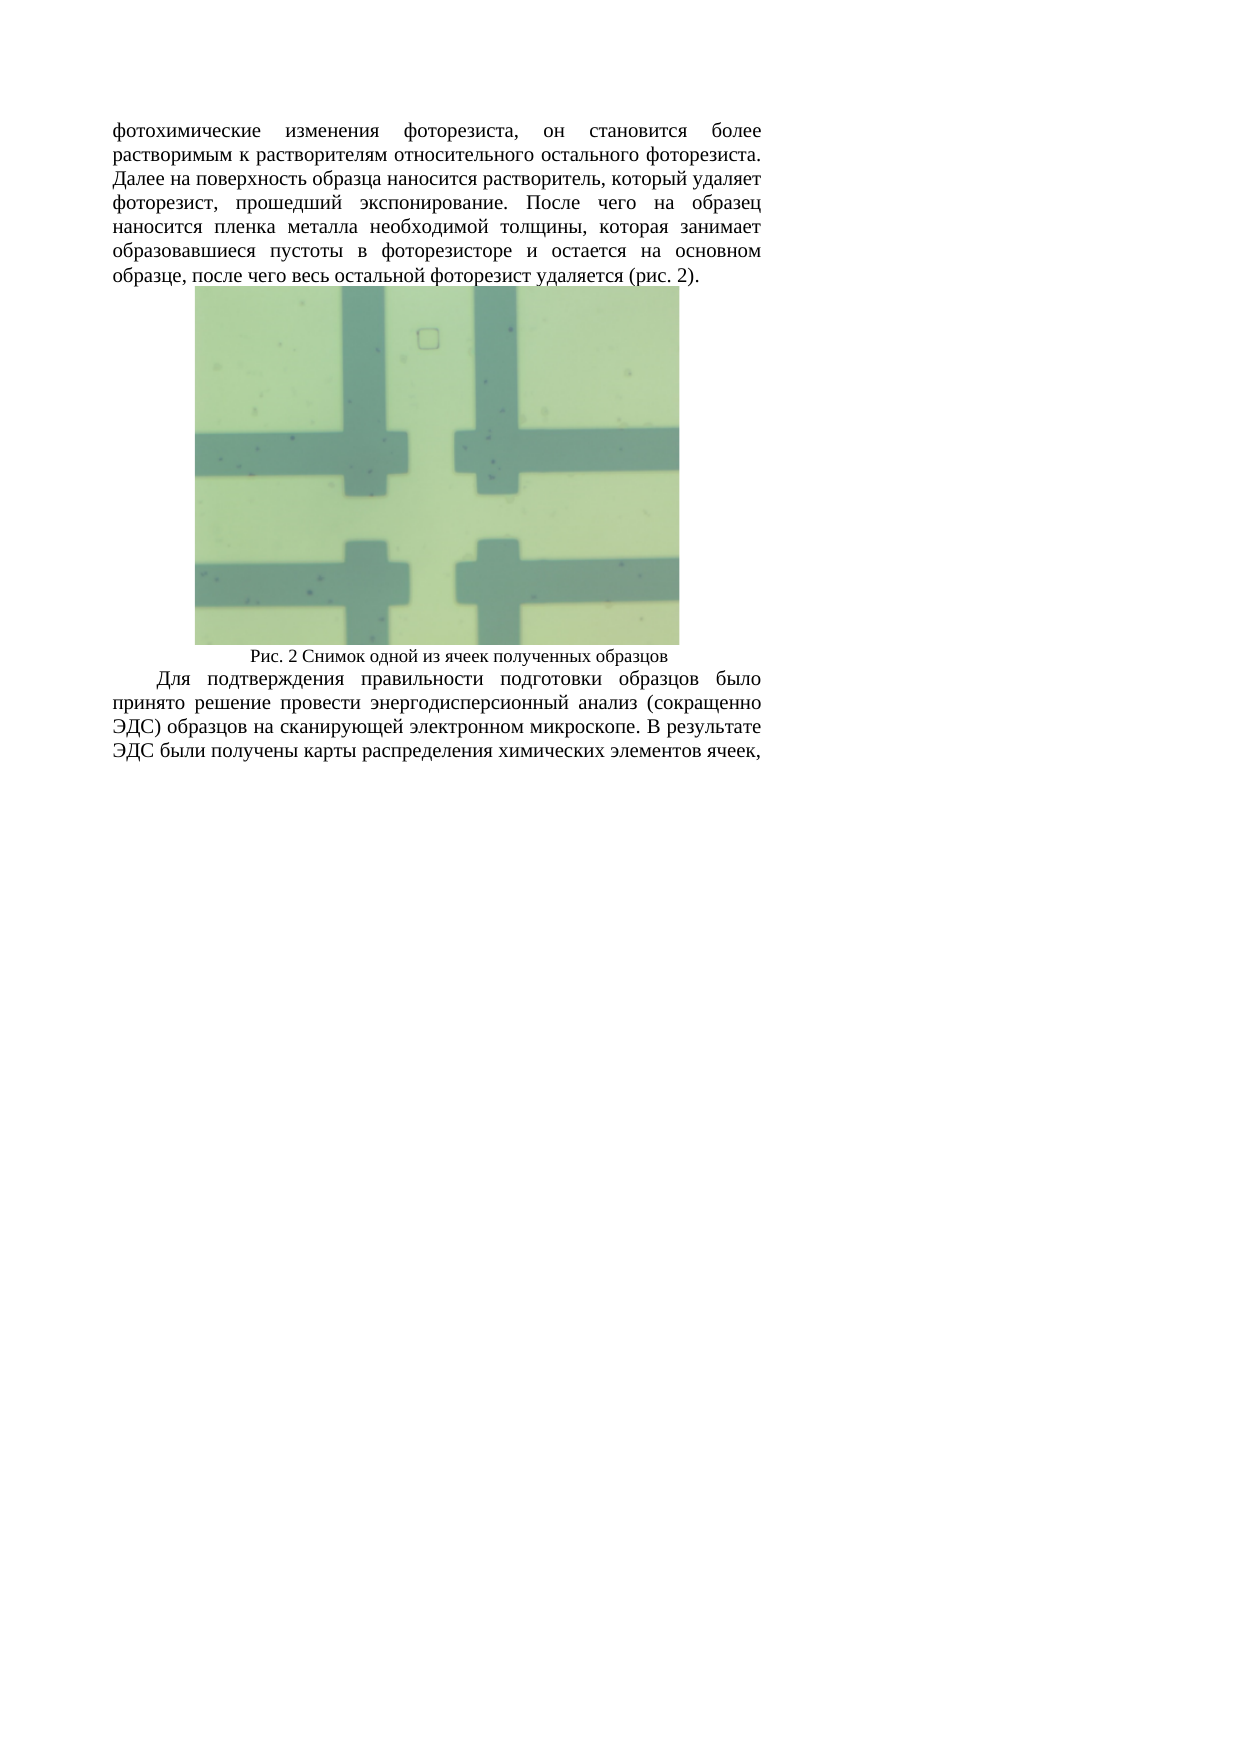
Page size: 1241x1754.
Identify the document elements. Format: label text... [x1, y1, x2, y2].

text Силовая литография представляет из себя токарную работу в микроскопическом формате – с помощью зонда повышенной жесткости с образца по шаблону удаляется часть поверхность для нанесения определенного вида фигур и объектов. Далее по меткам на образцы были напечатаны пленки титана разный толщины: 1 образец – толщиной в 1 нм., 2 образец – толщиной 3 нм., 3 образец – толщиной 5 нм [3]. Фоторезистивная печать представляет из себя методику нанесения сверхтонких слоев металла в определенной области на поверхность. На поверхность всего образца наносится фоторезист, после чего его экспонируют под воздействием УФ-излучения через маску с изображением. Маска представляет из себя шаблон из не пропускающего УФ-излучения пленки с техническим отверстиями размером предполагаемых образцов. В месте УФ-излучение происходит фотохимические изменения фоторезиста, он становится более растворимым к растворителям относительного остального фоторезиста. Далее на поверхность образца наносится растворитель, который удаляет фоторезист, прошедший экспонирование. После чего на образец наносится пленка металла необходимой толщины, которая занимает образовавшиеся пустоты в фоторезисторе и остается на основном образце, после чего весь остальной фоторезист удаляется (рис. 2). [112, 118, 762, 287]
text Для подтверждения правильности подготовки образцов было принято решение провести энергодисперсионный анализ (сокращенно ЭДС) образцов на сканирующей электронном микроскопе. В результате ЭДС были получены карты распределения химических элементов ячеек, на которых отчетливо различим титан в области фотопечати (рис. 3). [112, 666, 762, 762]
picture [194, 286, 680, 645]
text Рис. 2 Снимок одной из ячеек полученных образцов [112, 645, 762, 666]
